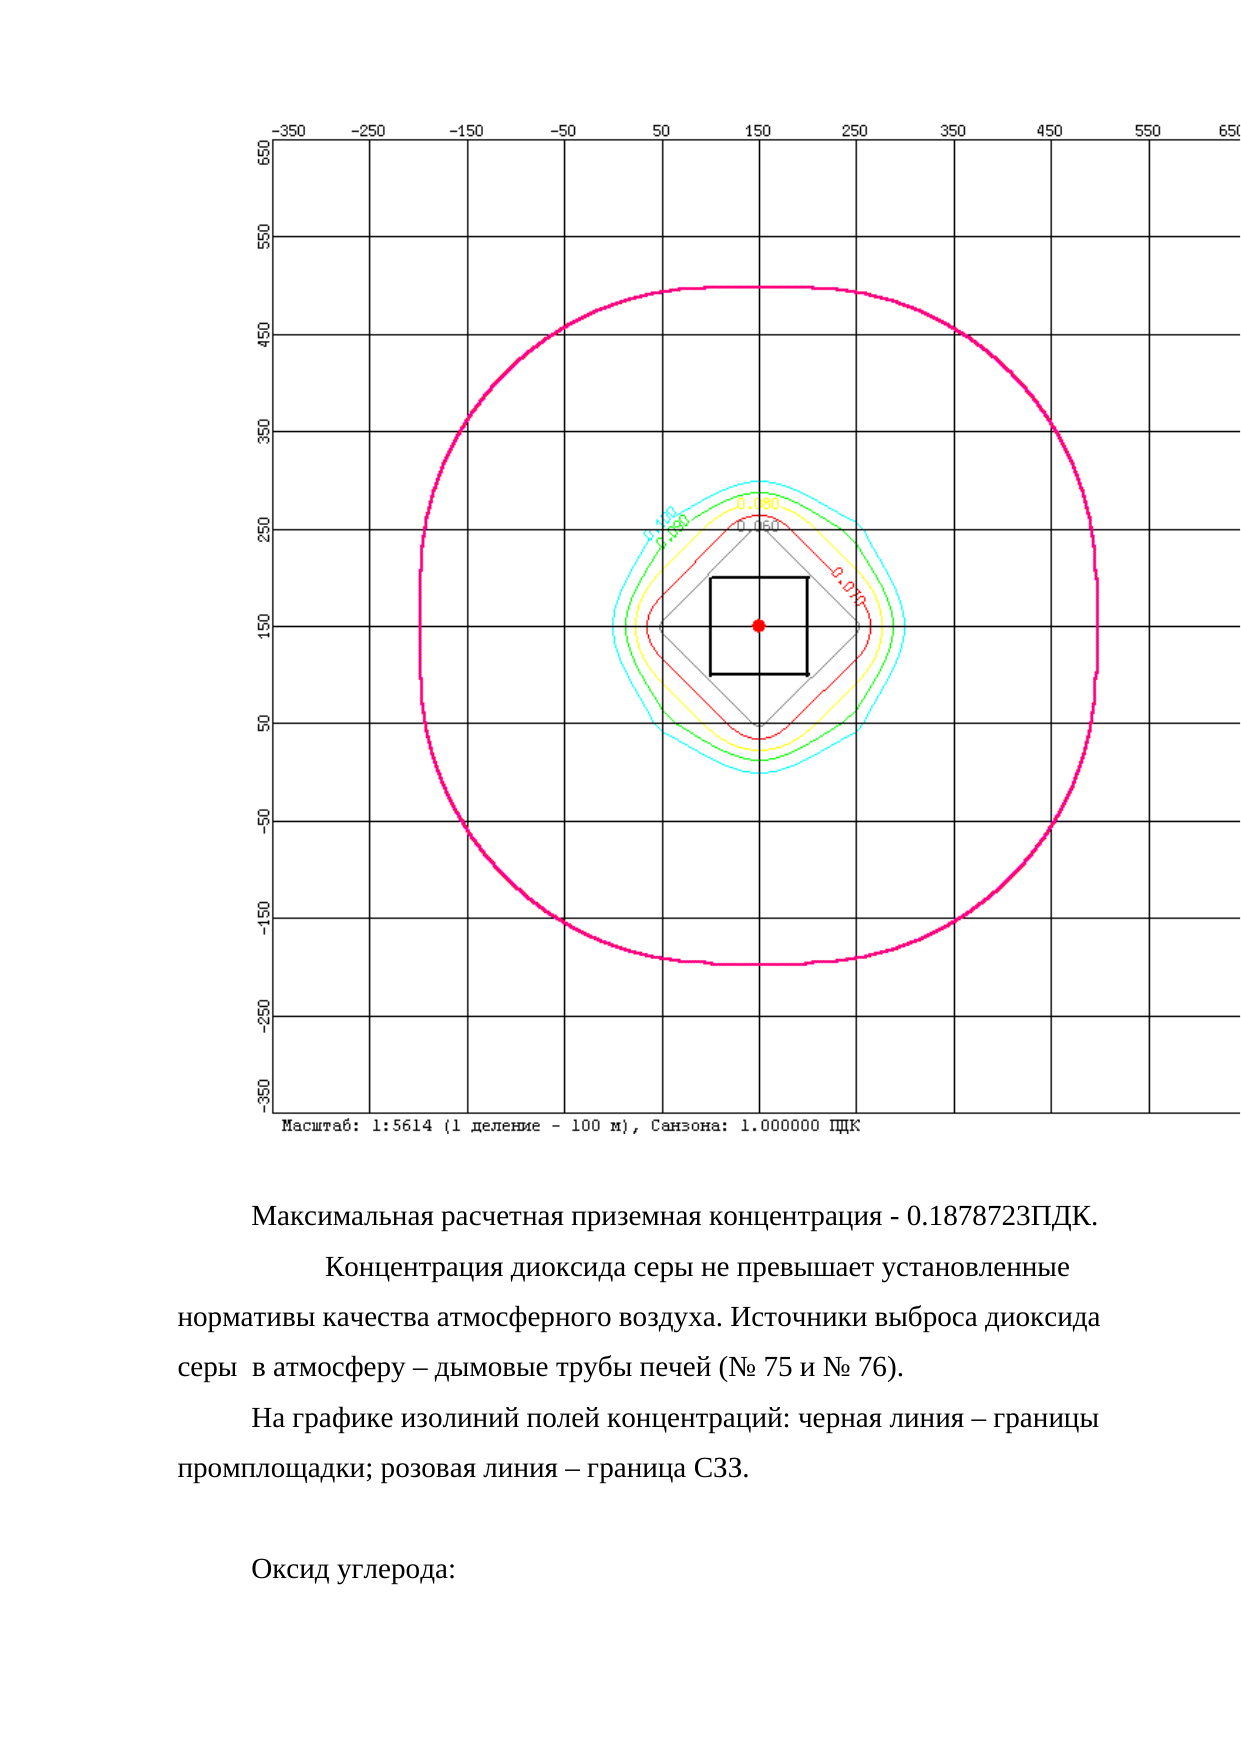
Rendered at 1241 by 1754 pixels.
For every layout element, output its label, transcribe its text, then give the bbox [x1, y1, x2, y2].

text Оксид углерода: [177, 1551, 1152, 1584]
picture [251, 118, 1241, 1134]
text Максимальная расчетная приземная концентрация - 0.1878723ПДК. [177, 1198, 1152, 1232]
text Концентрация диоксида серы не превышает установленные нормативы качества атмосферного воздуха. Источники выброса диоксида серы в атмосферу – дымовые трубы печей (№ 75 и № 76). [177, 1249, 1152, 1383]
text На графике изолиний полей концентраций: черная линия – границы промплощадки; розовая линия – граница СЗЗ. [177, 1400, 1152, 1484]
